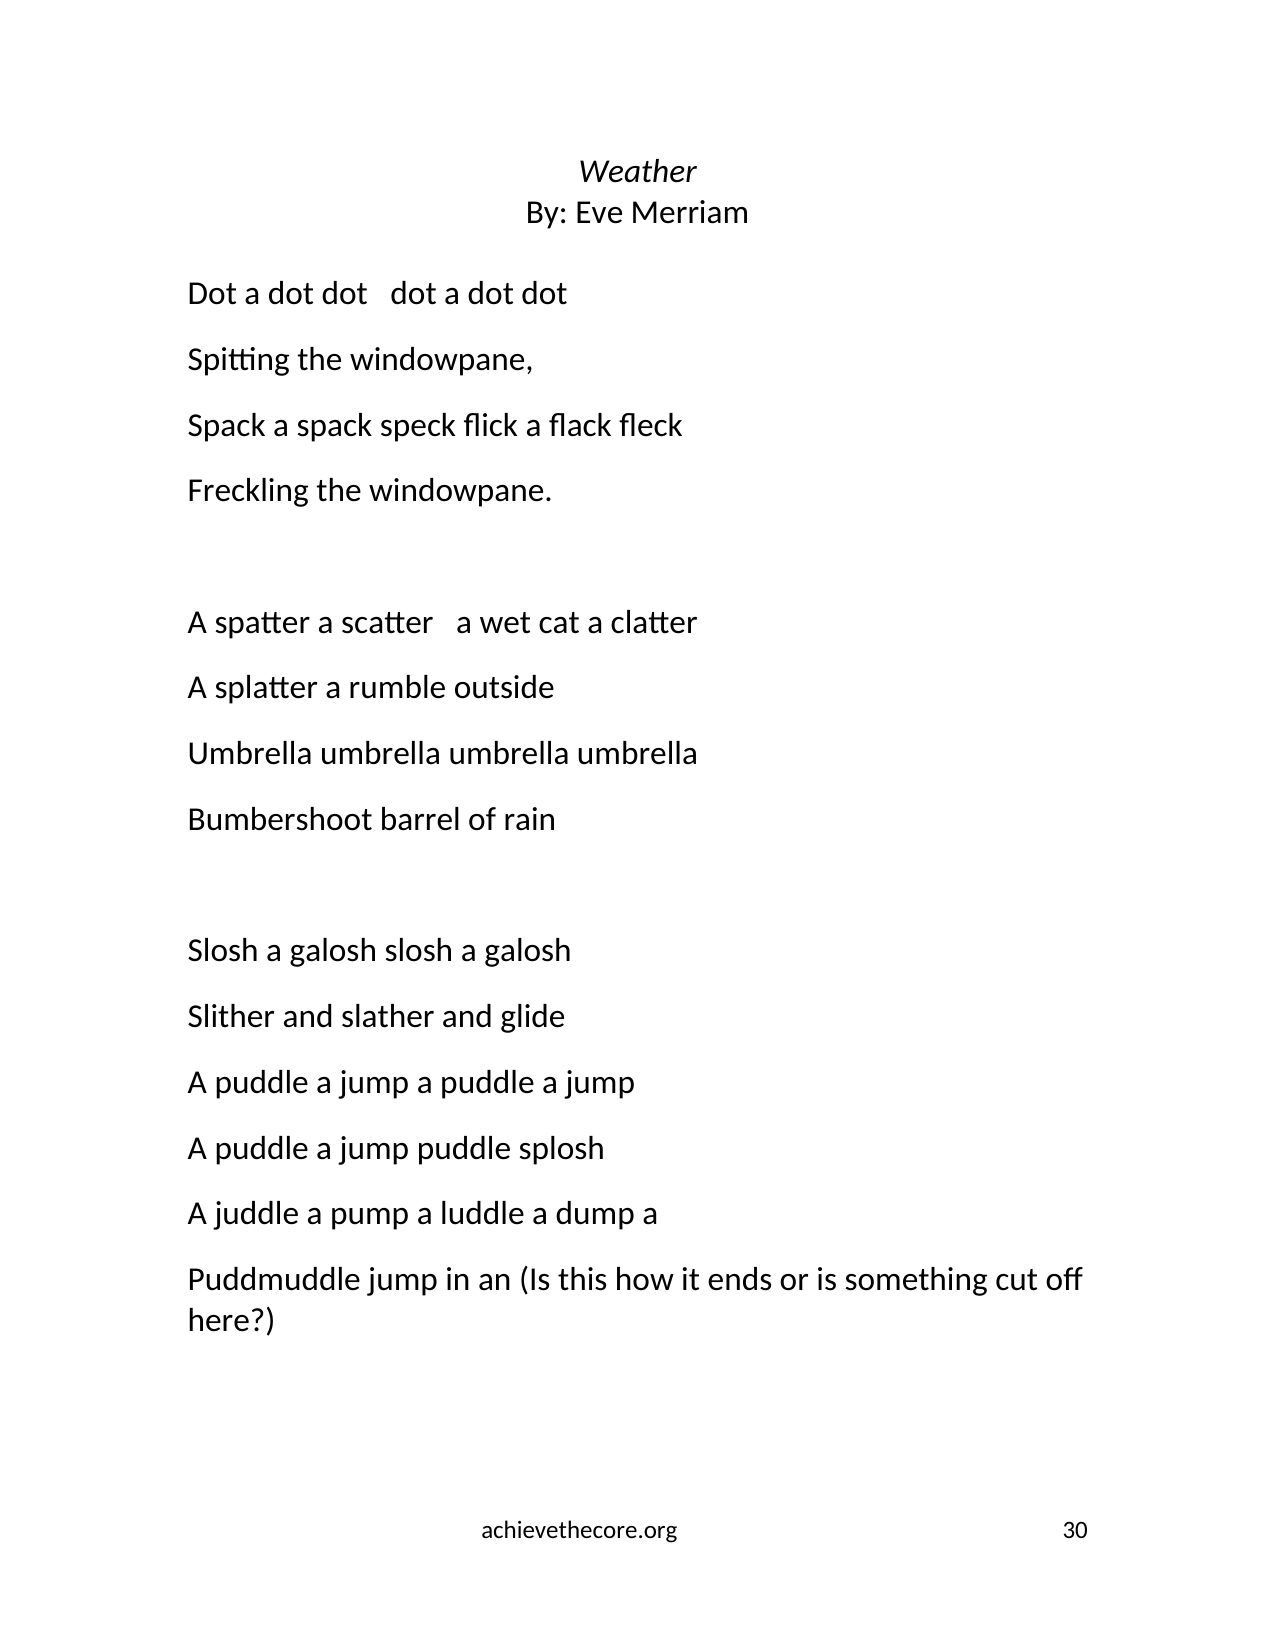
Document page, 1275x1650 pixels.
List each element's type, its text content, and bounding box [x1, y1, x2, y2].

text Slosh a galosh slosh a galosh [187, 929, 1087, 970]
text Umbrella umbrella umbrella umbrella [187, 732, 1087, 773]
text By: Eve Merriam [187, 191, 1087, 231]
text A spatter a scatter a wet cat a clatter [187, 601, 1087, 642]
text A splatter a rumble outside [187, 667, 1087, 707]
text Bumbershoot barrel of rain [187, 798, 1087, 839]
text Spitting the windowpane, [187, 338, 1087, 379]
text Spack a spack speck flick a flack fleck [187, 404, 1087, 444]
text Slither and slather and glide [187, 995, 1087, 1036]
text Freckling the windowpane. [187, 469, 1087, 510]
text Dot a dot dot dot a dot dot [187, 272, 1087, 313]
text A puddle a jump a puddle a jump [187, 1061, 1087, 1102]
text Weather [187, 150, 1087, 191]
text A juddle a pump a luddle a dump a [187, 1192, 1087, 1233]
text A puddle a jump puddle splosh [187, 1127, 1087, 1167]
text Puddmuddle jump in an (Is this how it ends or is something cut off here?) [187, 1258, 1087, 1339]
